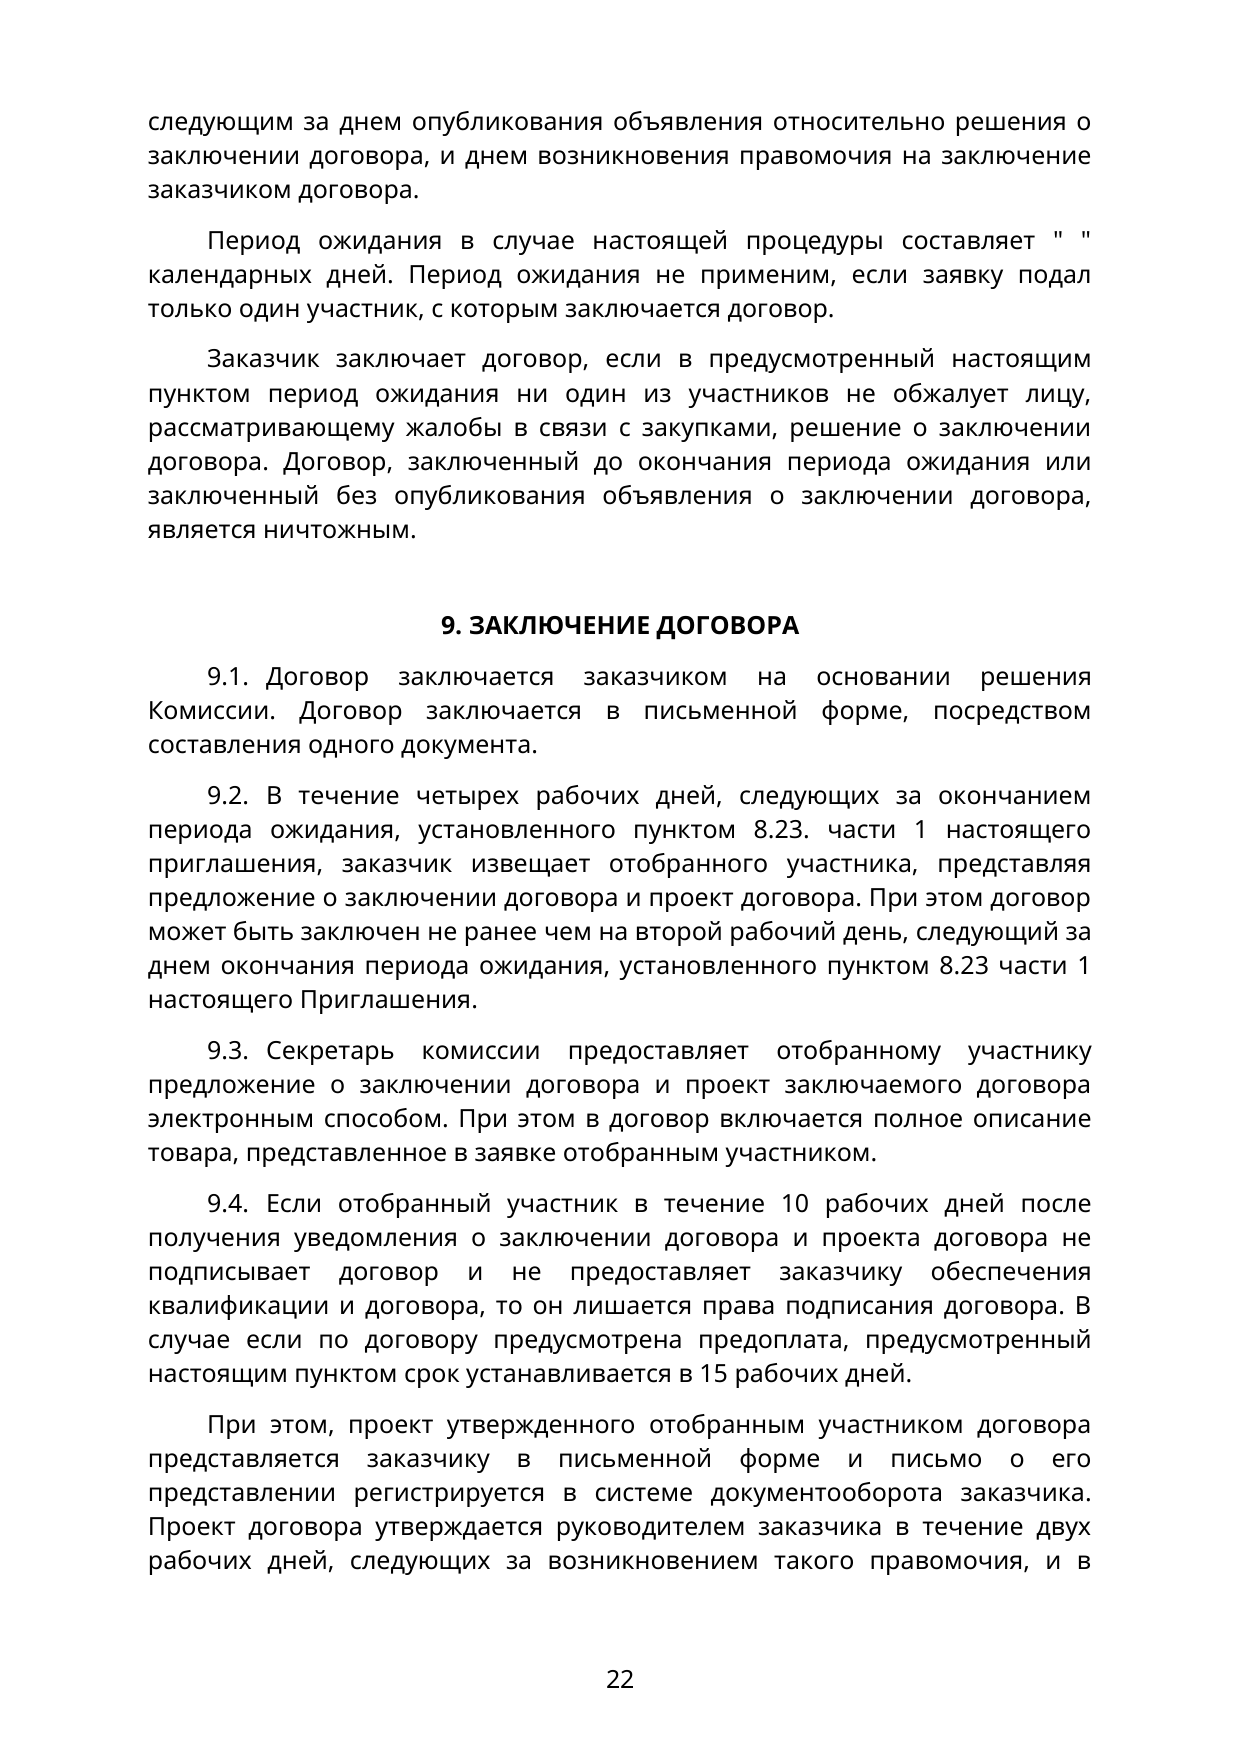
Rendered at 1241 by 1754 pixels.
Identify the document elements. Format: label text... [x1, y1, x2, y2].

text Заказчик заключает договор, если в предусмотренный настоящим пунктом период ожидания ни один из участников не обжалует лицу, рассматривающему жалобы в связи с закупками, решение о заключении договора. Договор, заключенный до окончания периода ожидания или заключенный без опубликования объявления о заключении договора, является ничтожным. [148, 341, 1092, 546]
text 9.3. Секретарь комиссии предоставляет отобранному участнику предложение о заключении договора и проект заключаемого договора электронным способом. При этом в договор включается полное описание товара, представленное в заявке отобранным участником. [148, 1033, 1092, 1169]
text 9.4. Если отобранный участник в течение 10 рабочих дней после получения уведомления о заключении договора и проекта договора не подписывает договор и не предоставляет заказчику обеспечения квалификации и договора, то он лишается права подписания договора. В случае если по договору предусмотрена предоплата, предусмотренный настоящим пунктом срок устанавливается в 15 рабочих дней. [148, 1186, 1092, 1390]
text 9.2. В течение четырех рабочих дней, следующих за окончанием периода ожидания, установленного пунктом 8.23. части 1 настоящего приглашения, заказчик извещает отобранного участника, представляя предложение о заключении договора и проект договора. При этом договор может быть заключен не ранее чем на второй рабочий день, следующий за днем окончания периода ожидания, установленного пунктом 8.23 части 1 настоящего Приглашения. [148, 778, 1092, 1016]
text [148, 1407, 1092, 1577]
text 9. ЗАКЛЮЧЕНИЕ ДОГОВОРА [148, 608, 1092, 642]
text Период ожидания в случае настоящей процедуры составляет " " календарных дней. Период ожидания не применим, если заявку подал только один участник, с которым заключается договор. [148, 222, 1092, 324]
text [148, 103, 1092, 206]
text 9.1. Договор заключается заказчиком на основании решения Комиссии. Договор заключается в письменной форме, посредством составления одного документа. [148, 659, 1092, 761]
